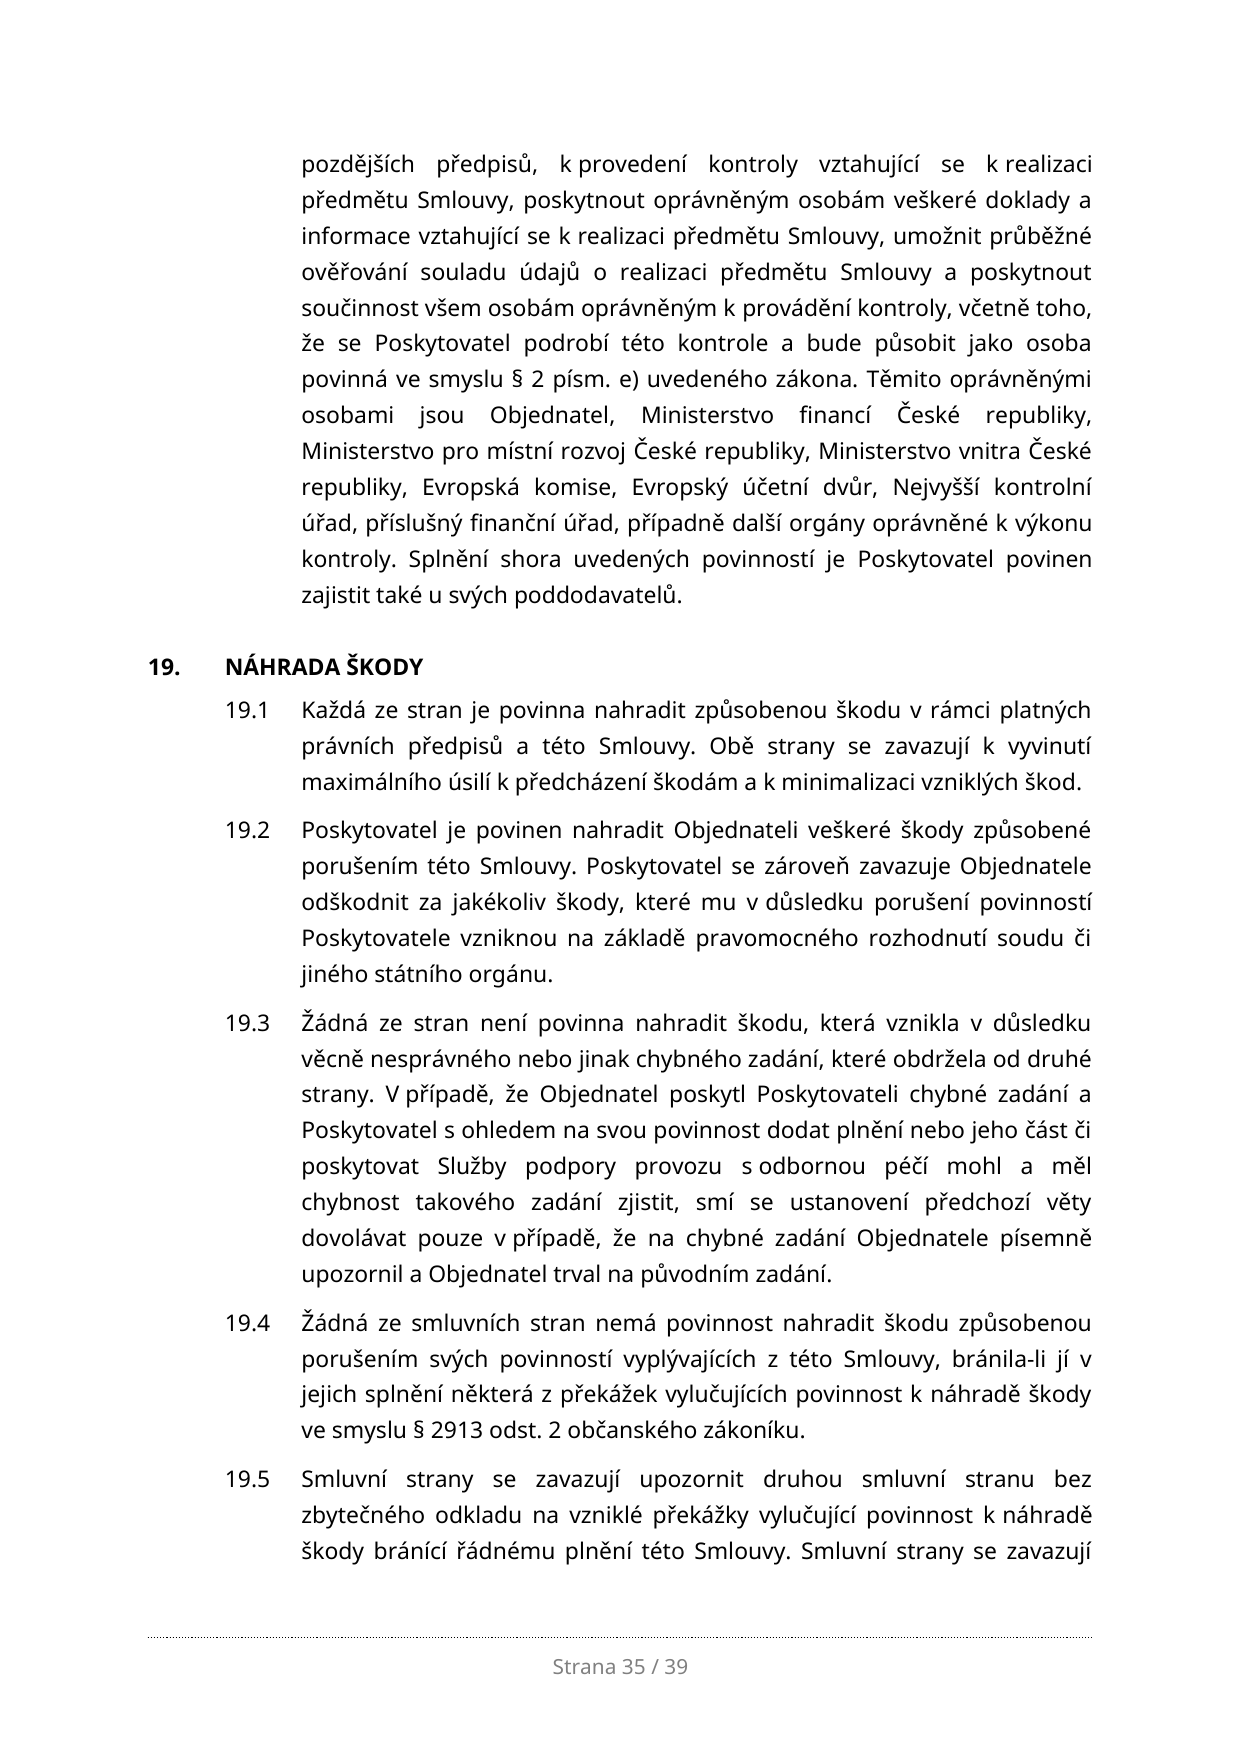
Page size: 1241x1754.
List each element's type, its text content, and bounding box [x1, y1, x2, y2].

list Žádná ze stran není povinna nahradit škodu, která vznikla v důsledku věcně nesprávného nebo jinak chybného zadání, které obdržela od druhé strany. V případě, že Objednatel poskytl Poskytovateli chybné zadání a Poskytovatel s ohledem na svou povinnost dodat plnění nebo jeho část či poskytovat Služby podpory provozu s odbornou péčí mohl a měl chybnost takového zadání zjistit, smí se ustanovení předchozí věty dovolávat pouze v případě, že na chybné zadání Objednatele písemně upozornil a Objednatel trval na původním zadání. [224, 1007, 1092, 1289]
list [224, 1463, 1092, 1566]
list NÁHRADA ŠKODY [148, 652, 1092, 682]
list Žádná ze smluvních stran nemá povinnost nahradit škodu způsobenou porušením svých povinností vyplývajících z této Smlouvy, bránila-li jí v jejich splnění některá z překážek vylučujících povinnost k náhradě škody ve smyslu § 2913 odst. 2 občanského zákoníku. [224, 1307, 1092, 1446]
list Každá ze stran je povinna nahradit způsobenou škodu v rámci platných právních předpisů a této Smlouvy. Obě strany se zavazují k vyvinutí maximálního úsilí k předcházení škodám a k minimalizaci vzniklých škod. [224, 694, 1092, 797]
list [224, 148, 1092, 610]
list Poskytovatel je povinen nahradit Objednateli veškeré škody způsobené porušením této Smlouvy. Poskytovatel se zároveň zavazuje Objednatele odškodnit za jakékoliv škody, které mu v důsledku porušení povinností Poskytovatele vzniknou na základě pravomocného rozhodnutí soudu či jiného státního orgánu. [224, 814, 1092, 989]
